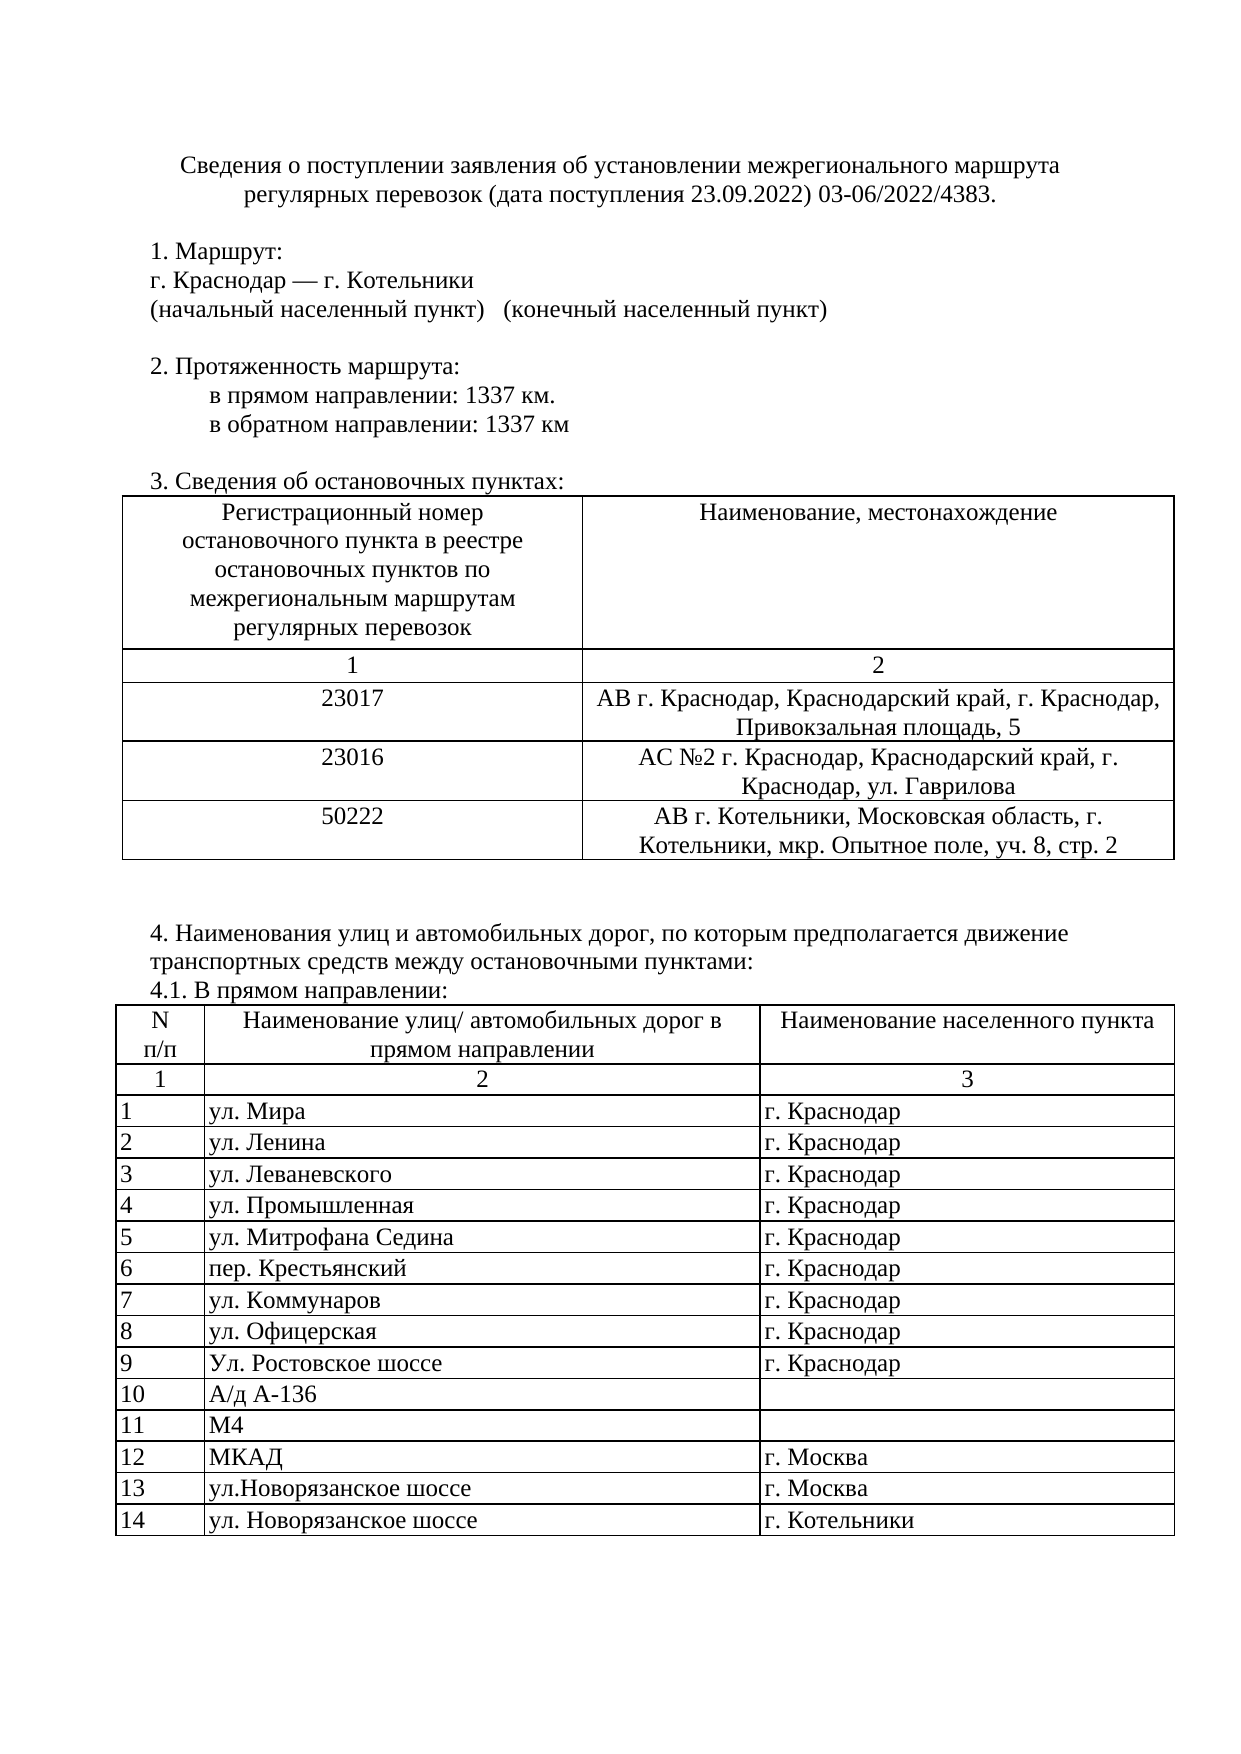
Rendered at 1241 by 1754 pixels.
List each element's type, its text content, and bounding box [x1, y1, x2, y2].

text 4.1. В прямом направлении: [150, 975, 1090, 1004]
table_cell 9 [117, 1348, 204, 1377]
table_cell 23016 [123, 742, 582, 799]
table_cell 14 [117, 1505, 204, 1535]
table_cell 13 [117, 1473, 204, 1503]
table_cell ул.Новорязанское шоссе [205, 1473, 759, 1503]
text 2. Протяженность маршрута: [150, 351, 1090, 380]
text 4. Наименования улиц и автомобильных дорог, по которым предполагается движение транспортных средств между остановочными пунктами: [150, 918, 1090, 975]
table_cell г. Краснодар [761, 1253, 1174, 1283]
table_cell г. Краснодар [761, 1127, 1174, 1157]
table_cell г. Краснодар [761, 1190, 1174, 1220]
table_cell г. Краснодар [761, 1285, 1174, 1314]
table_cell 7 [117, 1285, 204, 1314]
table_cell 1 [117, 1065, 204, 1094]
table_cell 2 [583, 650, 1173, 681]
text (начальный населенный пункт) (конечный населенный пункт) [150, 294, 1090, 322]
table_header Наименование населенного пункта [761, 1006, 1174, 1063]
table_cell М4 [205, 1411, 759, 1440]
table_cell ул. Промышленная [205, 1190, 759, 1220]
table_cell г. Москва [761, 1473, 1174, 1503]
text 3. Сведения об остановочных пунктах: [150, 466, 1090, 495]
table_cell ул. Леваневского [205, 1159, 759, 1189]
table_cell 5 [117, 1222, 204, 1252]
table_cell ул. Новорязанское шоссе [205, 1505, 759, 1535]
text в обратном направлении: 1337 км [150, 409, 1090, 437]
table_cell 2 [117, 1127, 204, 1157]
table_cell 1 [123, 650, 582, 681]
table_cell 23017 [123, 683, 582, 740]
table_cell 6 [117, 1253, 204, 1283]
table_cell ул. Коммунаров [205, 1285, 759, 1314]
table_cell г. Котельники [761, 1505, 1174, 1535]
table_cell МКАД [205, 1442, 759, 1472]
table_cell 12 [117, 1442, 204, 1472]
text 1. Маршрут: [150, 236, 1090, 265]
table_cell 2 [205, 1065, 759, 1094]
table_cell г. Краснодар [761, 1348, 1174, 1377]
text в прямом направлении: 1337 км. [150, 380, 1090, 409]
table_cell Ул. Ростовское шоссе [205, 1348, 759, 1377]
table_header Наименование улиц/ автомобильных дорог в прямом направлении [205, 1006, 759, 1063]
table_cell 1 [117, 1096, 204, 1126]
table_cell ул. Митрофана Седина [205, 1222, 759, 1252]
table_cell 3 [761, 1065, 1174, 1094]
table_cell 50222 [123, 801, 582, 858]
table_cell А/д А-136 [205, 1379, 759, 1409]
table_cell АВ г. Краснодар, Краснодарский край, г. Краснодар, Привокзальная площадь, 5 [583, 683, 1173, 740]
table_cell г. Краснодар [761, 1096, 1174, 1126]
table_header Наименование, местонахождение [583, 497, 1173, 648]
table_cell 4 [117, 1190, 204, 1220]
table_cell 10 [117, 1379, 204, 1409]
table_cell АС №2 г. Краснодар, Краснодарский край, г. Краснодар, ул. Гаврилова [583, 742, 1173, 799]
table_cell г. Москва [761, 1442, 1174, 1472]
table_cell 3 [117, 1159, 204, 1189]
table_header Регистрационный номер остановочного пункта в реестре остановочных пунктов по межрегиональным маршрутам регулярных перевозок [123, 497, 582, 648]
text Сведения о поступлении заявления об установлении межрегионального маршрута регулярных перевозок (дата поступления 23.09.2022) 03-06/2022/4383. [150, 150, 1090, 207]
table_cell пер. Крестьянский [205, 1253, 759, 1283]
table_cell г. Краснодар [761, 1316, 1174, 1346]
table_cell 8 [117, 1316, 204, 1346]
table_cell г. Краснодар [761, 1222, 1174, 1252]
table_cell ул. Офицерская [205, 1316, 759, 1346]
table_header N п/п [117, 1006, 204, 1063]
table_cell [761, 1379, 1174, 1409]
table_cell г. Краснодар [761, 1159, 1174, 1189]
table_cell [761, 1411, 1174, 1440]
text г. Краснодар — г. Котельники [150, 265, 1090, 294]
table_cell ул. Мира [205, 1096, 759, 1126]
table_cell 11 [117, 1411, 204, 1440]
table_cell ул. Ленина [205, 1127, 759, 1157]
table_cell АВ г. Котельники, Московская область, г. Котельники, мкр. Опытное поле, уч. 8, стр. 2 [583, 801, 1173, 858]
